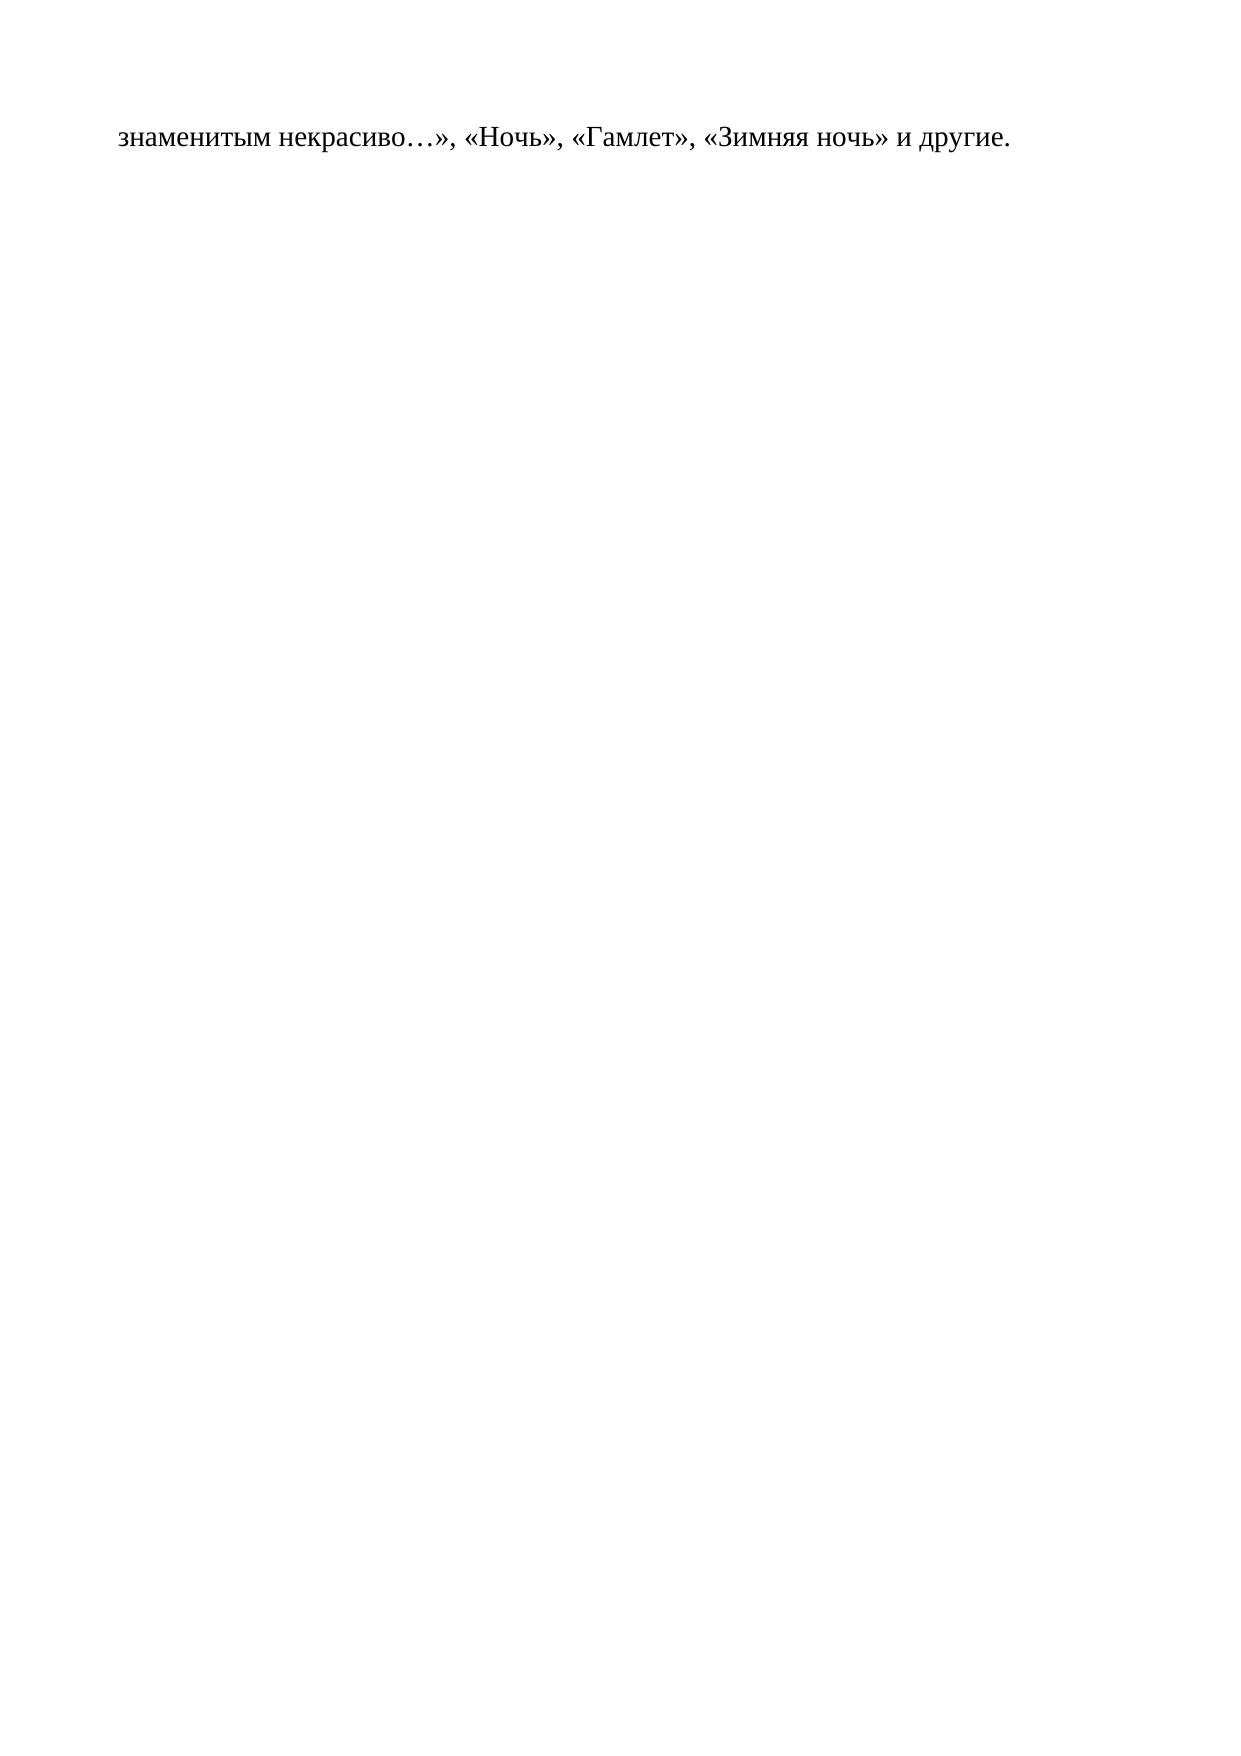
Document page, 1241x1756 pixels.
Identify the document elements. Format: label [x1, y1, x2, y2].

text [118, 119, 1151, 152]
